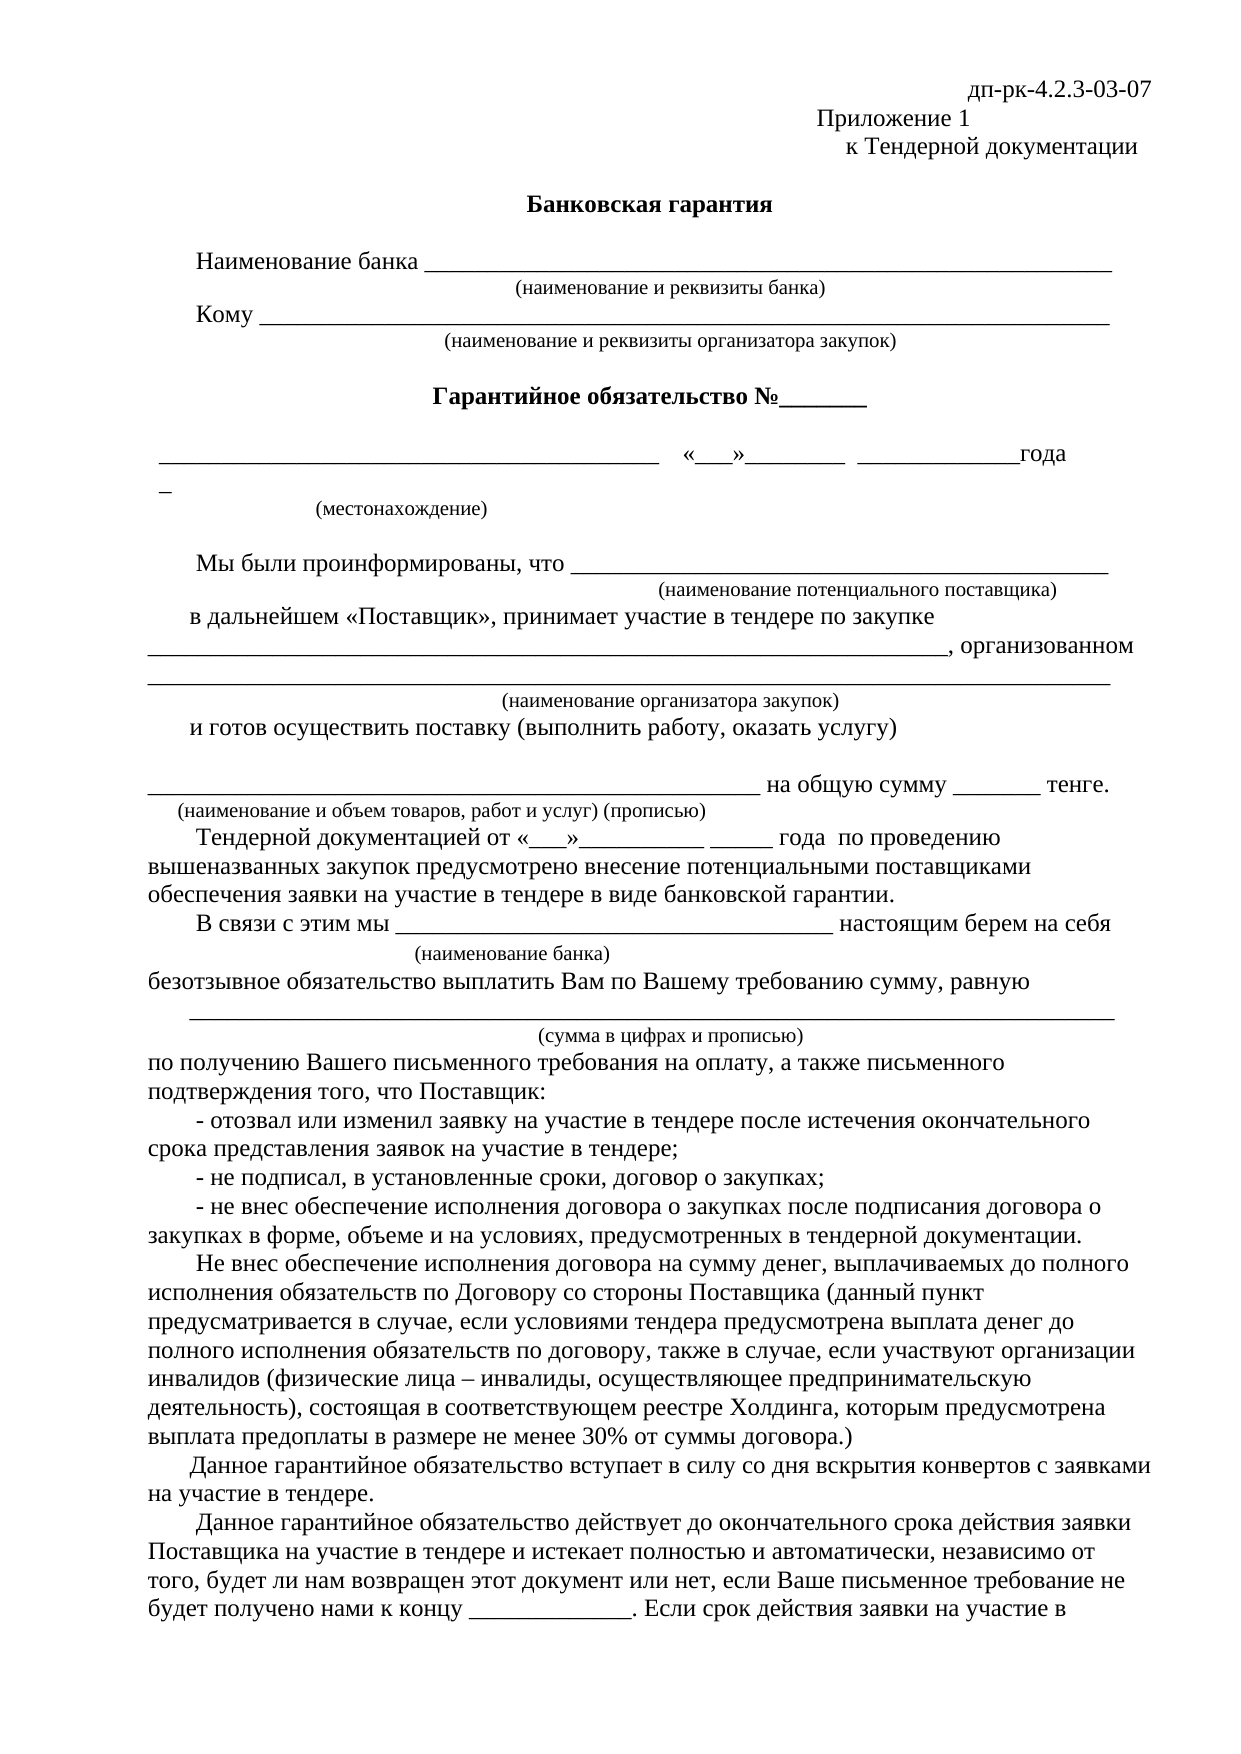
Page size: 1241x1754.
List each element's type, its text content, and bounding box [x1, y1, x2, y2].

text Мы были проинформированы, что ___________________________________________ [148, 548, 1152, 577]
text в дальнейшем «Поставщик», принимает участие в тендере по закупке ________________________________________________________________, организованном _____________________________________________________________________________ [148, 601, 1152, 688]
text Тендерной документацией от «___»__________ _____ года по проведению вышеназванных закупок предусмотрено внесение потенциальными поставщиками обеспечения заявки на участие в тендере в виде банковской гарантии. [148, 822, 1152, 908]
text __________________________________________________________________________ [148, 994, 1152, 1023]
text _________________________________________________ на общую сумму _______ тенге. [148, 769, 1152, 798]
text Данное гарантийное обязательство действует до окончательного срока действия заявки Поставщика на участие в тендере и истекает полностью и автоматически, независимо от того, будет ли нам возвращен этот документ или нет, если Ваше письменное требование не будет получено нами к концу _____________. Если срок действия заявки на участие в [148, 1507, 1152, 1622]
text (наименование потенциального поставщика) [148, 577, 1152, 601]
table_header _________________________________________ [148, 438, 671, 496]
text Гарантийное обязательство №_______ [148, 381, 1152, 409]
text (наименование и реквизиты организатора закупок) [148, 328, 1152, 352]
text безотзывное обязательство выплатить Вам по Вашему требованию сумму, равную [148, 966, 1152, 994]
text (наименование и реквизиты банка) [148, 275, 1152, 299]
text Приложение 1 [148, 103, 1152, 131]
text (наименование и объем товаров, работ и услуг) (прописью) [177, 798, 1152, 822]
table_header «___»________ _____________года [671, 438, 1152, 496]
text к Тендерной документации [738, 131, 1152, 160]
text Наименование банка _______________________________________________________ [148, 246, 1152, 275]
text и готов осуществить поставку (выполнить работу, оказать услугу) [148, 712, 1152, 740]
text (наименование организатора закупок) [148, 688, 1152, 712]
text по получению Вашего письменного требования на оплату, а также письменного подтверждения того, что Поставщик: [148, 1047, 1152, 1105]
text Кому ____________________________________________________________________ [148, 299, 1152, 328]
text (наименование банка) [148, 937, 1152, 966]
text Не внес обеспечение исполнения договора на сумму денег, выплачиваемых до полного исполнения обязательств по Договору со стороны Поставщика (данный пункт предусматривается в случае, если условиями тендера предусмотрена выплата денег до полного исполнения обязательств по договору, также в случае, если участвуют организации инвалидов (физические лица – инвалиды, осуществляющее предпринимательскую деятельность), состоящая в соответствующем реестре Холдинга, которым предусмотрена выплата предоплаты в размере не менее 30% от суммы договора.) [148, 1248, 1152, 1450]
text (сумма в цифрах и прописью) [148, 1023, 1152, 1047]
text Банковская гарантия [148, 189, 1152, 218]
text - не подписал, в установленные сроки, договор о закупках; [148, 1162, 1152, 1191]
text Данное гарантийное обязательство вступает в силу со дня вскрытия конвертов с заявками на участие в тендере. [148, 1450, 1152, 1507]
text (местонахождение) [148, 496, 1152, 520]
text В связи с этим мы ___________________________________ настоящим берем на себя [148, 908, 1152, 937]
text - отозвал или изменил заявку на участие в тендере после истечения окончательного срока представления заявок на участие в тендере; [148, 1105, 1152, 1162]
text - не внес обеспечение исполнения договора о закупках после подписания договора о закупках в форме, объеме и на условиях, предусмотренных в тендерной документации. [148, 1191, 1152, 1248]
